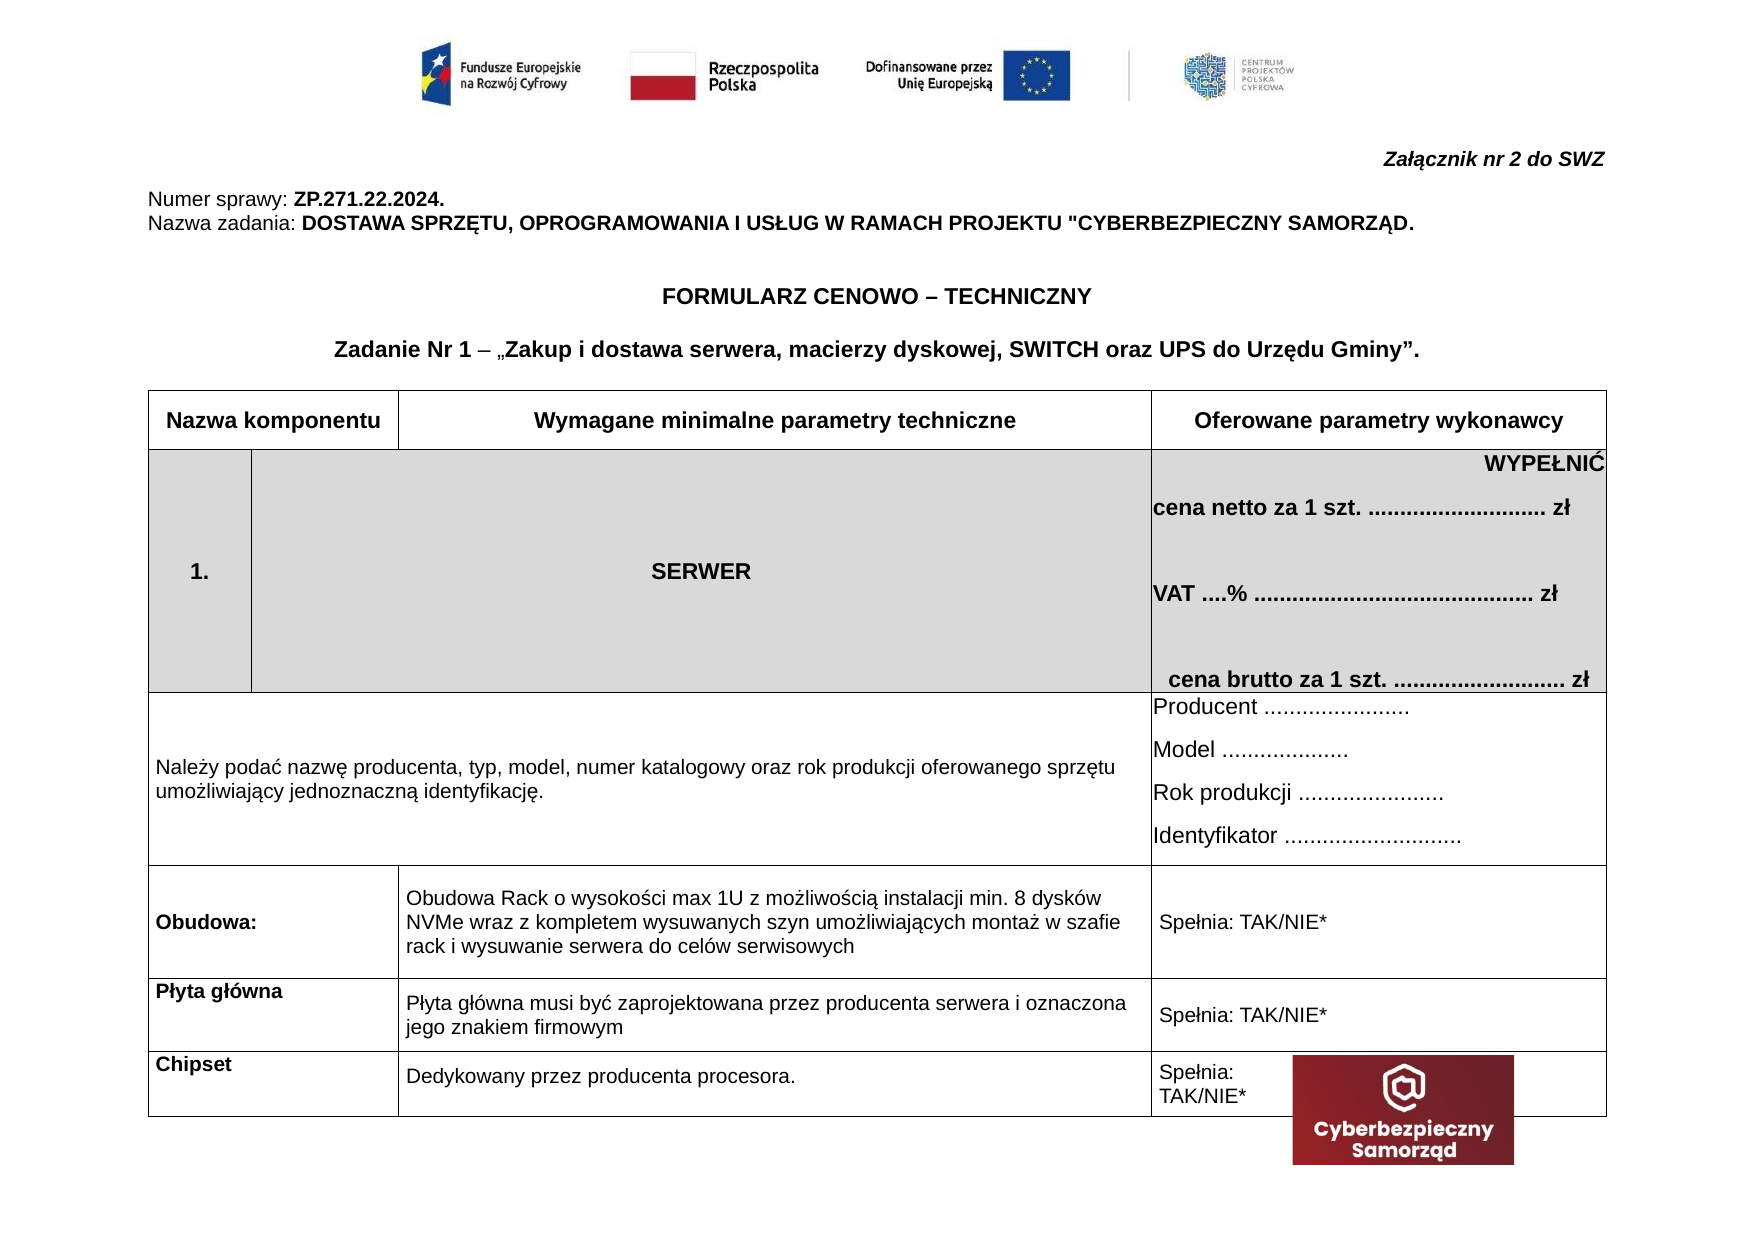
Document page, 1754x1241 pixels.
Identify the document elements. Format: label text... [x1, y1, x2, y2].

table_cell Należy podać nazwę producenta, typ, model, numer katalogowy oraz rok produkcji oferowanego sprzętu umożliwiający jednoznaczną identyfikację. [149, 693, 1151, 865]
table_header Oferowane parametry wykonawcy [1152, 391, 1606, 449]
text Numer sprawy: ZP.271.22.2024. [427, 187, 1606, 211]
text Zadanie Nr 1 – „Zakup i dostawa serwera, macierzy dyskowej, SWITCH oraz UPS do Urzędu Gminy”. [148, 336, 1606, 362]
table_cell Chipset [149, 1052, 398, 1116]
table_cell Producent ....................... Model .................... Rok produkcji ....................... Identyfikator ............................ [1152, 693, 1606, 865]
table_cell Spełnia: TAK/NIE* [1152, 866, 1606, 978]
text Numer sprawy: ZP.271.22.2024. [148, 187, 294, 211]
text FORMULARZ CENOWO – TECHNICZNY [148, 283, 1606, 309]
text Załącznik nr 2 do SWZ [148, 146, 1606, 170]
table_cell WYPEŁNIĆ cena netto za 1 szt. ............................ zł VAT ....% ............................................ zł cena brutto za 1 szt. ........................... zł [1152, 450, 1606, 692]
table_cell 1. [149, 450, 251, 692]
picture [403, 21, 1322, 127]
table_cell Płyta główna musi być zaprojektowana przez producenta serwera i oznaczona jego znakiem firmowym [399, 979, 1151, 1051]
table_cell Spełnia: TAK/NIE* [1152, 1052, 1606, 1116]
picture [1292, 1055, 1514, 1164]
table_cell Obudowa: [149, 866, 398, 978]
table_header Nazwa komponentu [149, 391, 398, 449]
table_cell Obudowa Rack o wysokości max 1U z możliwością instalacji min. 8 dysków NVMe wraz z kompletem wysuwanych szyn umożliwiających montaż w szafie rack i wysuwanie serwera do celów serwisowych [399, 866, 1151, 978]
table_cell SERWER [252, 450, 1151, 692]
table_cell Dedykowany przez producenta procesora. [399, 1052, 1151, 1116]
table_cell Płyta główna [149, 979, 398, 1051]
table_header Wymagane minimalne parametry techniczne [399, 391, 1151, 449]
text Nazwa zadania: DOSTAWA SPRZĘTU, OPROGRAMOWANIA I USŁUG W RAMACH PROJEKTU "CYBERBEZPIECZNY SAMORZĄD. [148, 211, 1606, 235]
table_cell Spełnia: TAK/NIE* [1152, 979, 1606, 1051]
